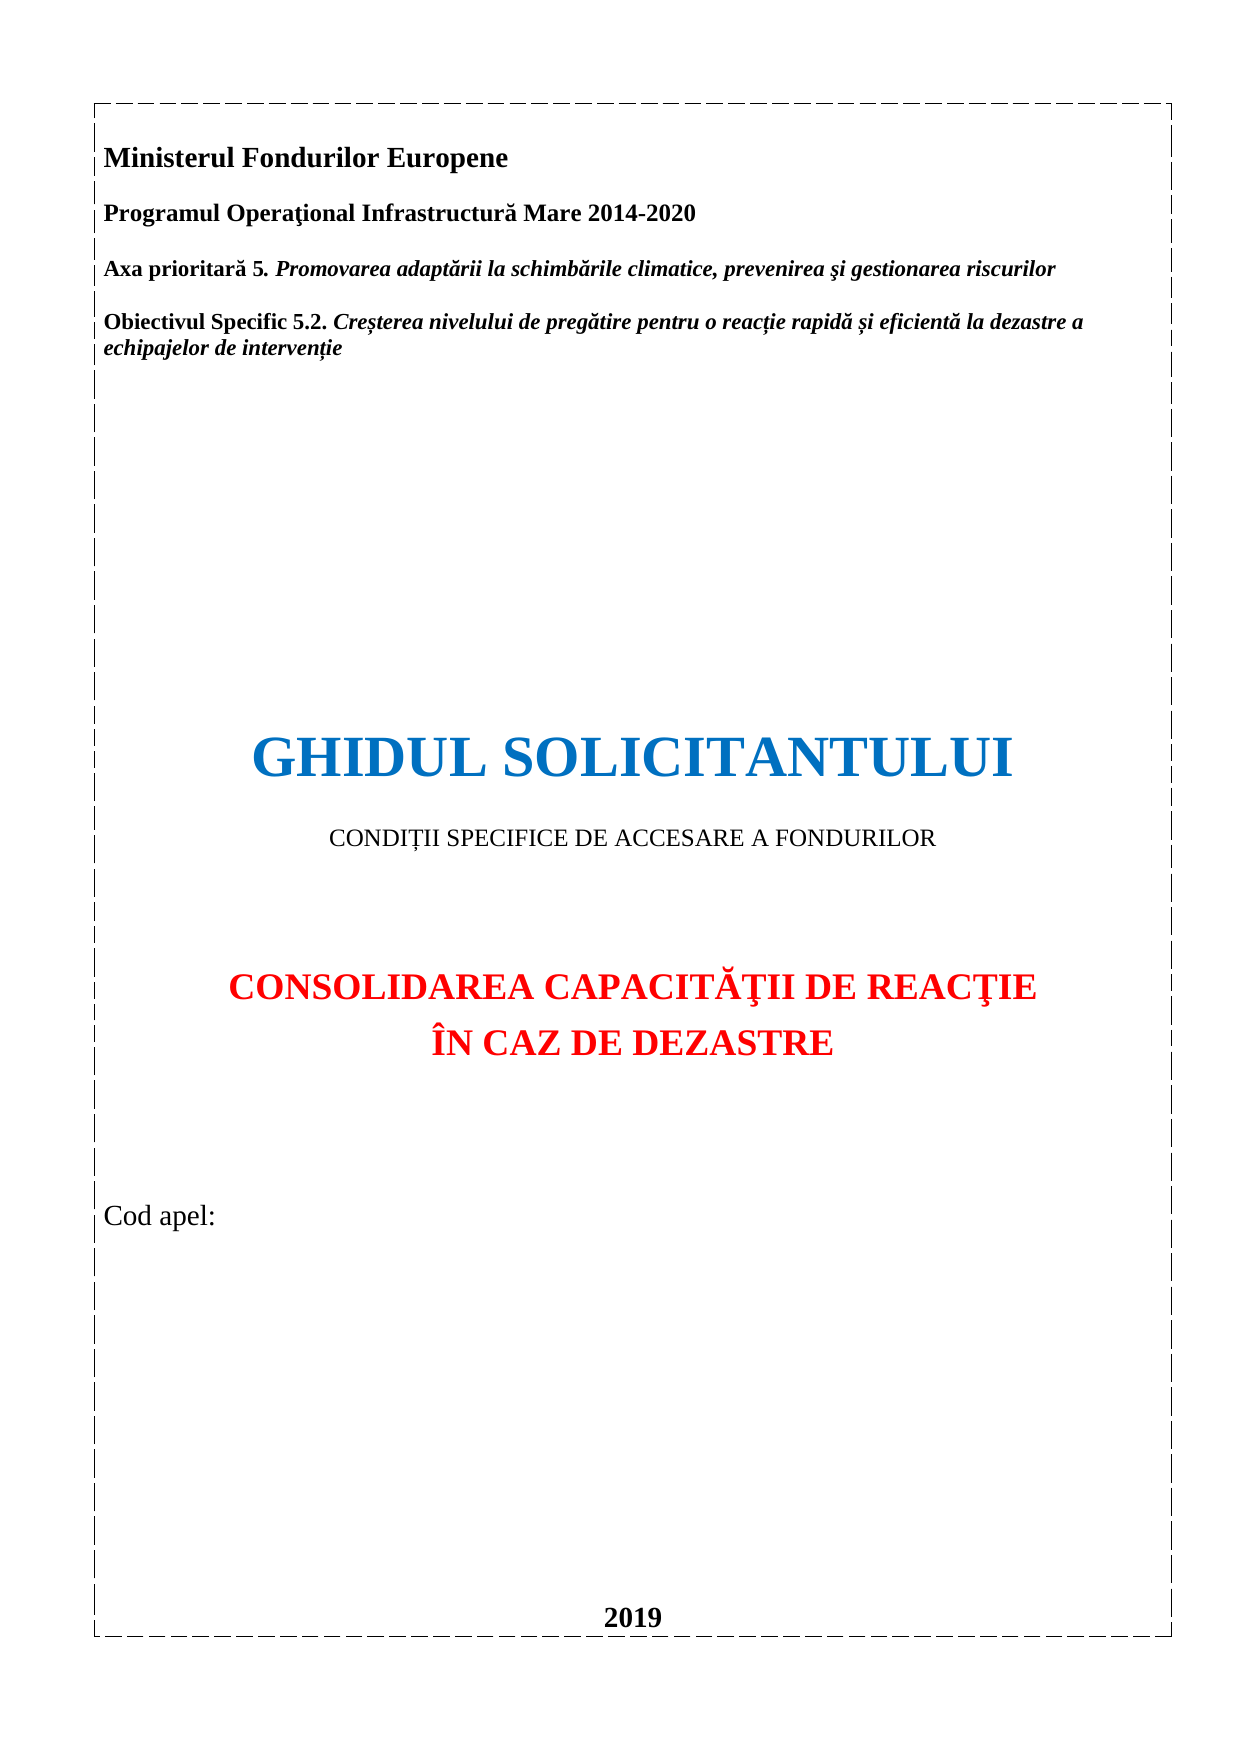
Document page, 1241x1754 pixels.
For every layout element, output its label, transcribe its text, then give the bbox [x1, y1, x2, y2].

text CONSOLIDAREA CAPACITĂŢII DE REACŢIE [94, 962, 1172, 1008]
text Programul Operaţional Infrastructură Mare 2014-2020 [103, 198, 1162, 226]
text ÎN CAZ DE DEZASTRE [94, 1017, 1172, 1063]
text GHIDUL SOLICITANTULUI [103, 722, 1162, 789]
text Cod apel: [103, 1198, 1162, 1231]
text Ministerul Fondurilor Europene [103, 140, 1162, 173]
text 2019 [94, 1597, 1172, 1637]
text Axa prioritară 5. Promovarea adaptării la schimbările climatice, prevenirea şi gestionarea riscurilor [103, 255, 1162, 281]
text CONDIȚII SPECIFICE DE ACCESARE A FONDURILOR [103, 823, 1162, 852]
text Obiectivul Specific 5.2. Creșterea nivelului de pregătire pentru o reacție rapidă și eficientă la dezastre a echipajelor de intervenție [103, 308, 1162, 361]
